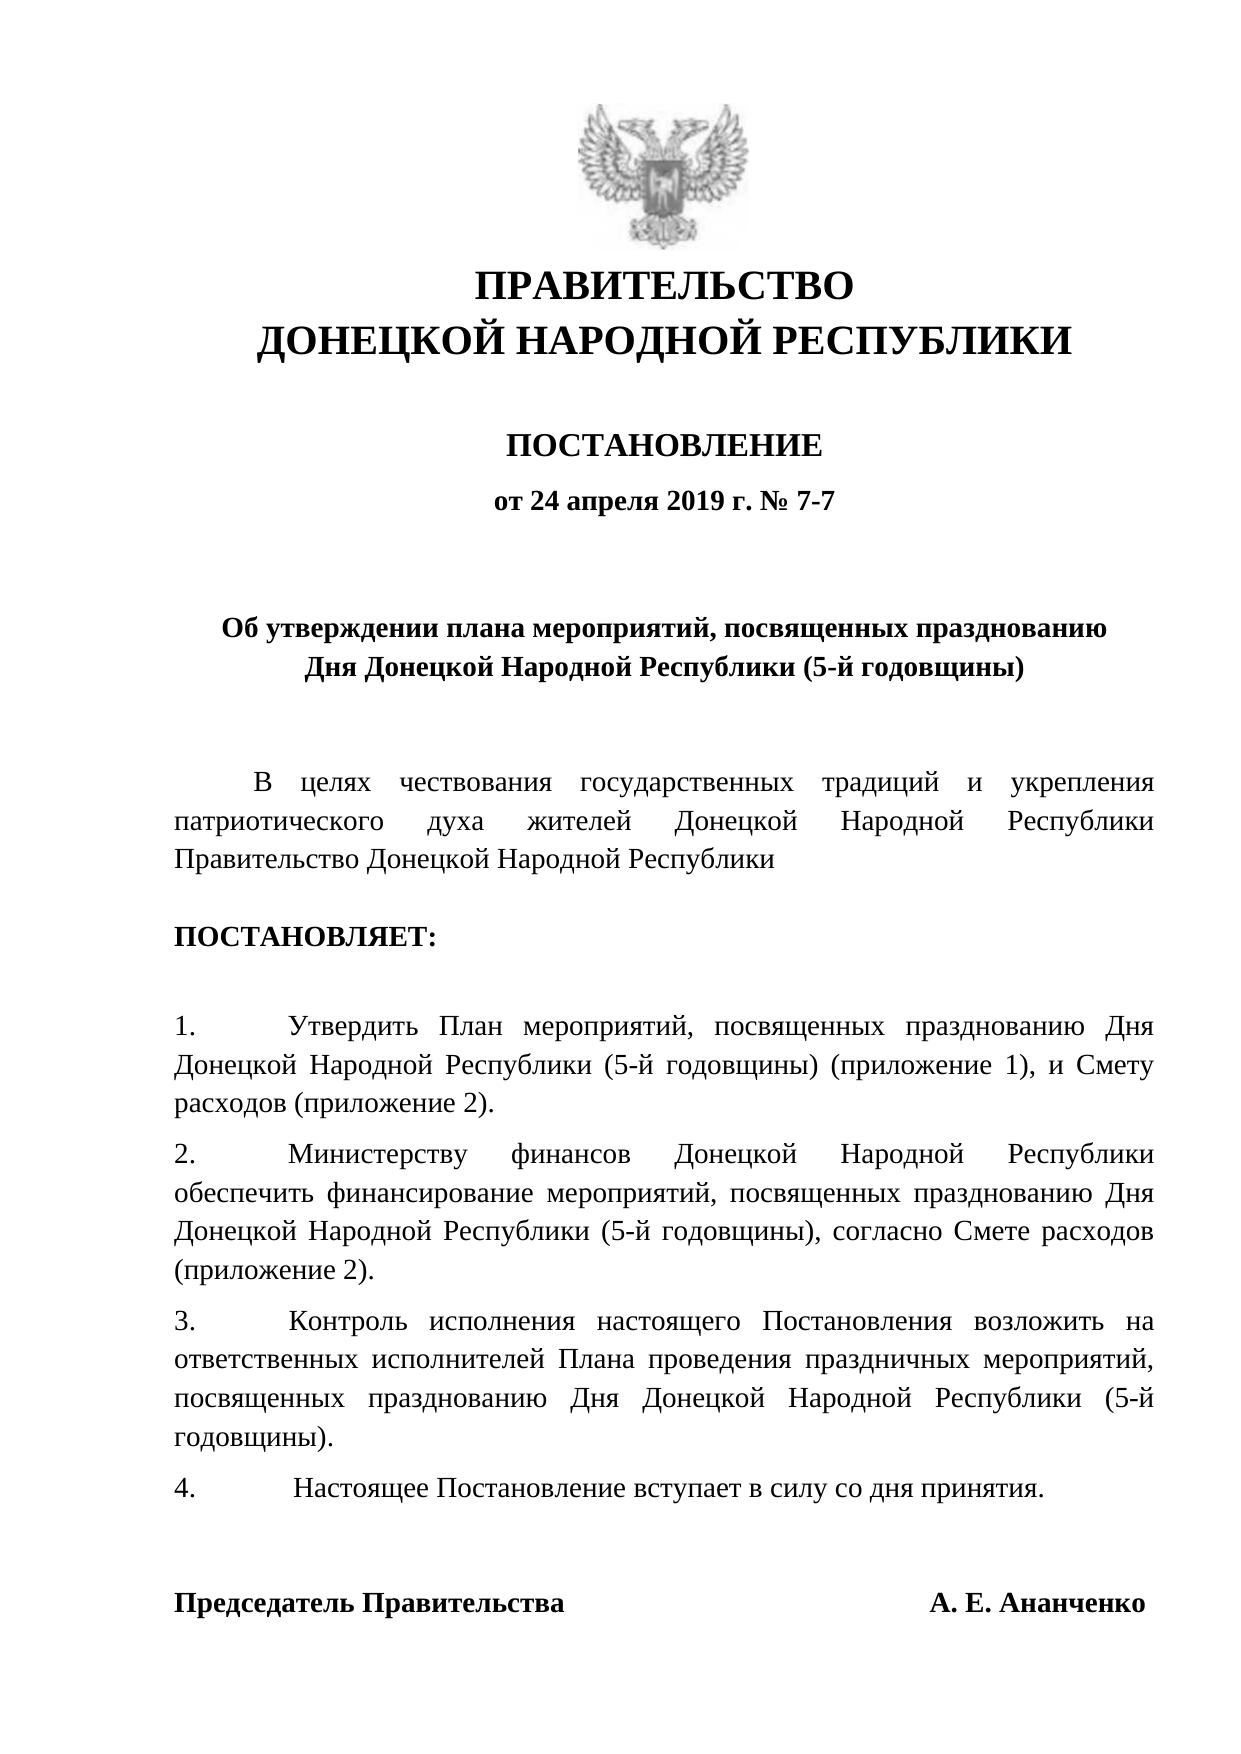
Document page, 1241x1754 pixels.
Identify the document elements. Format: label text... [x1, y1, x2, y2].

text В целях чествования государственных традиций и укрепления патриотического духа жителей Донецкой Народной Республики Правительство Донецкой Народной Республики [174, 764, 1155, 875]
text Об утверждении плана мероприятий, посвященных празднованию Дня Донецкой Народной Республики (5-й годовщины) [174, 610, 1155, 682]
list Министерству финансов Донецкой Народной Республики обеспечить финансирование мероприятий, посвященных празднованию Дня Донецкой Народной Республики (5-й годовщины), согласно Смете расходов (приложение 2). [174, 1136, 1155, 1286]
picture [577, 103, 750, 251]
text ДОНЕЦКОЙ НАРОДНОЙ РЕСПУБЛИКИ [174, 315, 1155, 363]
text ПОСТАНОВЛЯЕТ: [174, 919, 1155, 952]
text ПРАВИТЕЛЬСТВО [174, 260, 1155, 308]
list Утвердить План мероприятий, посвященных празднованию Дня Донецкой Народной Республики (5-й годовщины) (приложение 1), и Смету расходов (приложение 2). [174, 1008, 1155, 1119]
text от 24 апреля 2019 г. № 7-7 [174, 483, 1155, 516]
text Председатель Правительства А. Е. Ананченко [174, 1585, 1155, 1619]
list Настоящее Постановление вступает в силу со дня принятия. [174, 1470, 1155, 1503]
list Контроль исполнения настоящего Постановления возложить на ответственных исполнителей Плана проведения праздничных мероприятий, посвященных празднованию Дня Донецкой Народной Республики (5-й годовщины). [174, 1303, 1155, 1452]
text ПОСТАНОВЛЕНИЕ [174, 425, 1155, 464]
